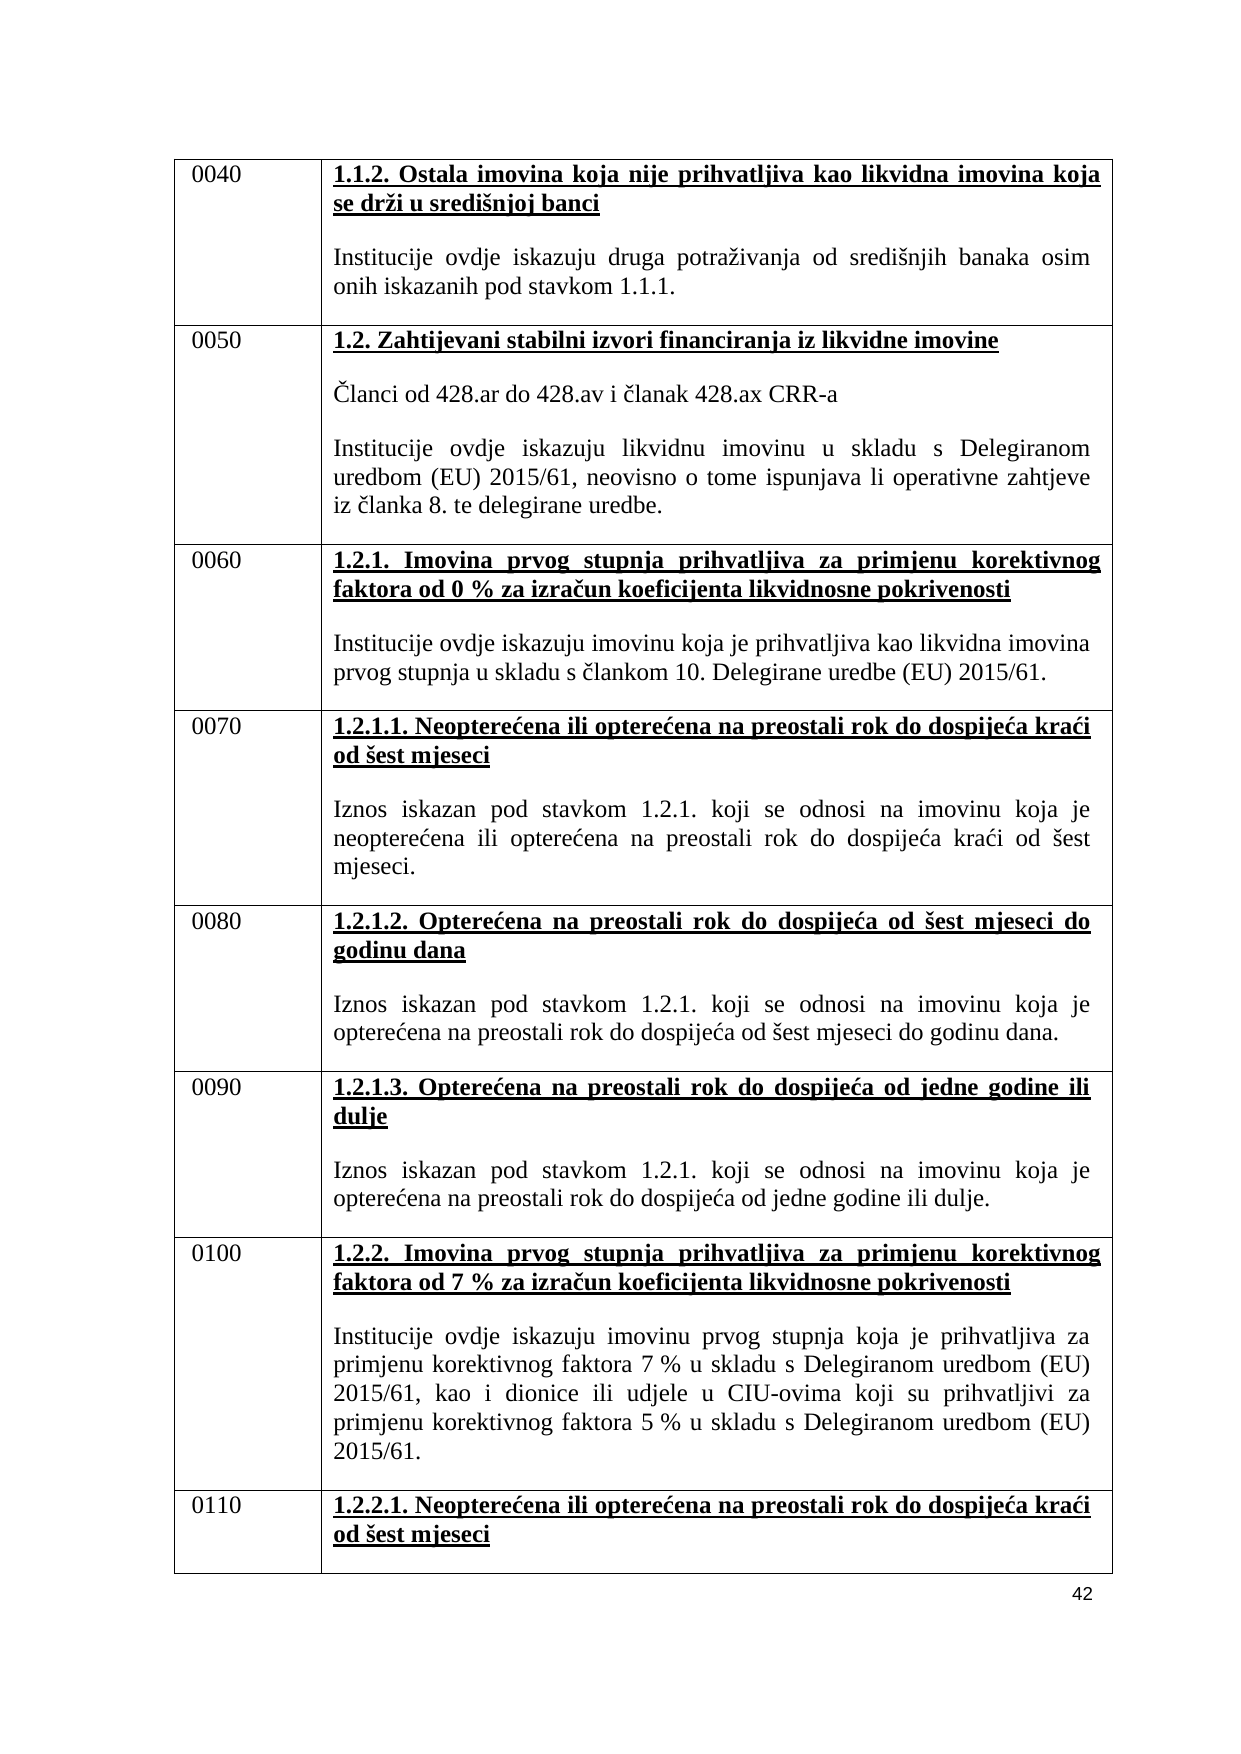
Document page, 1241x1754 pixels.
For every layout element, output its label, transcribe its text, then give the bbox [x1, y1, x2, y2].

table_cell 0070 [175, 711, 321, 905]
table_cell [322, 1491, 1112, 1573]
table_cell 0110 [175, 1491, 321, 1573]
table_cell 0080 [175, 906, 321, 1071]
table_cell 0100 [175, 1238, 321, 1489]
table_cell 1.2.2. Imovina prvog stupnja prihvatljiva za primjenu korektivnog faktora od 7 % za izračun koeficijenta likvidnosne pokrivenosti Institucije ovdje iskazuju imovinu prvog stupnja koja je prihvatljiva za primjenu korektivnog faktora 7 % u skladu s Delegiranom uredbom (EU) 2015/61, kao i dionice ili udjele u CIU-ovima koji su prihvatljivi za primjenu korektivnog faktora 5 % u skladu s Delegiranom uredbom (EU) 2015/61. [322, 1238, 1112, 1489]
table_cell 0040 [175, 160, 321, 324]
table_cell 1.2.1.2. Opterećena na preostali rok do dospijeća od šest mjeseci do godinu dana Iznos iskazan pod stavkom 1.2.1. koji se odnosi na imovinu koja je opterećena na preostali rok do dospijeća od šest mjeseci do godinu dana. [322, 906, 1112, 1071]
table_cell 0060 [175, 545, 321, 710]
table_cell 1.1.2. Ostala imovina koja nije prihvatljiva kao likvidna imovina koja se drži u središnjoj banci Institucije ovdje iskazuju druga potraživanja od središnjih banaka osim onih iskazanih pod stavkom 1.1.1. [322, 160, 1112, 324]
table_cell 1.2.1. Imovina prvog stupnja prihvatljiva za primjenu korektivnog faktora od 0 % za izračun koeficijenta likvidnosne pokrivenosti Institucije ovdje iskazuju imovinu koja je prihvatljiva kao likvidna imovina prvog stupnja u skladu s člankom 10. Delegirane uredbe (EU) 2015/61. [322, 545, 1112, 710]
table_cell 1.2.1.1. Neopterećena ili opterećena na preostali rok do dospijeća kraći od šest mjeseci Iznos iskazan pod stavkom 1.2.1. koji se odnosi na imovinu koja je neopterećena ili opterećena na preostali rok do dospijeća kraći od šest mjeseci. [322, 711, 1112, 905]
table_cell 1.2. Zahtijevani stabilni izvori financiranja iz likvidne imovine Članci od 428.ar do 428.av i članak 428.ax CRR-a Institucije ovdje iskazuju likvidnu imovinu u skladu s Delegiranom uredbom (EU) 2015/61, neovisno o tome ispunjava li operativne zahtjeve iz članka 8. te delegirane uredbe. [322, 326, 1112, 544]
table_cell 1.2.1.3. Opterećena na preostali rok do dospijeća od jedne godine ili dulje Iznos iskazan pod stavkom 1.2.1. koji se odnosi na imovinu koja je opterećena na preostali rok do dospijeća od jedne godine ili dulje. [322, 1072, 1112, 1237]
table_cell 0090 [175, 1072, 321, 1237]
table_cell 0050 [175, 326, 321, 544]
